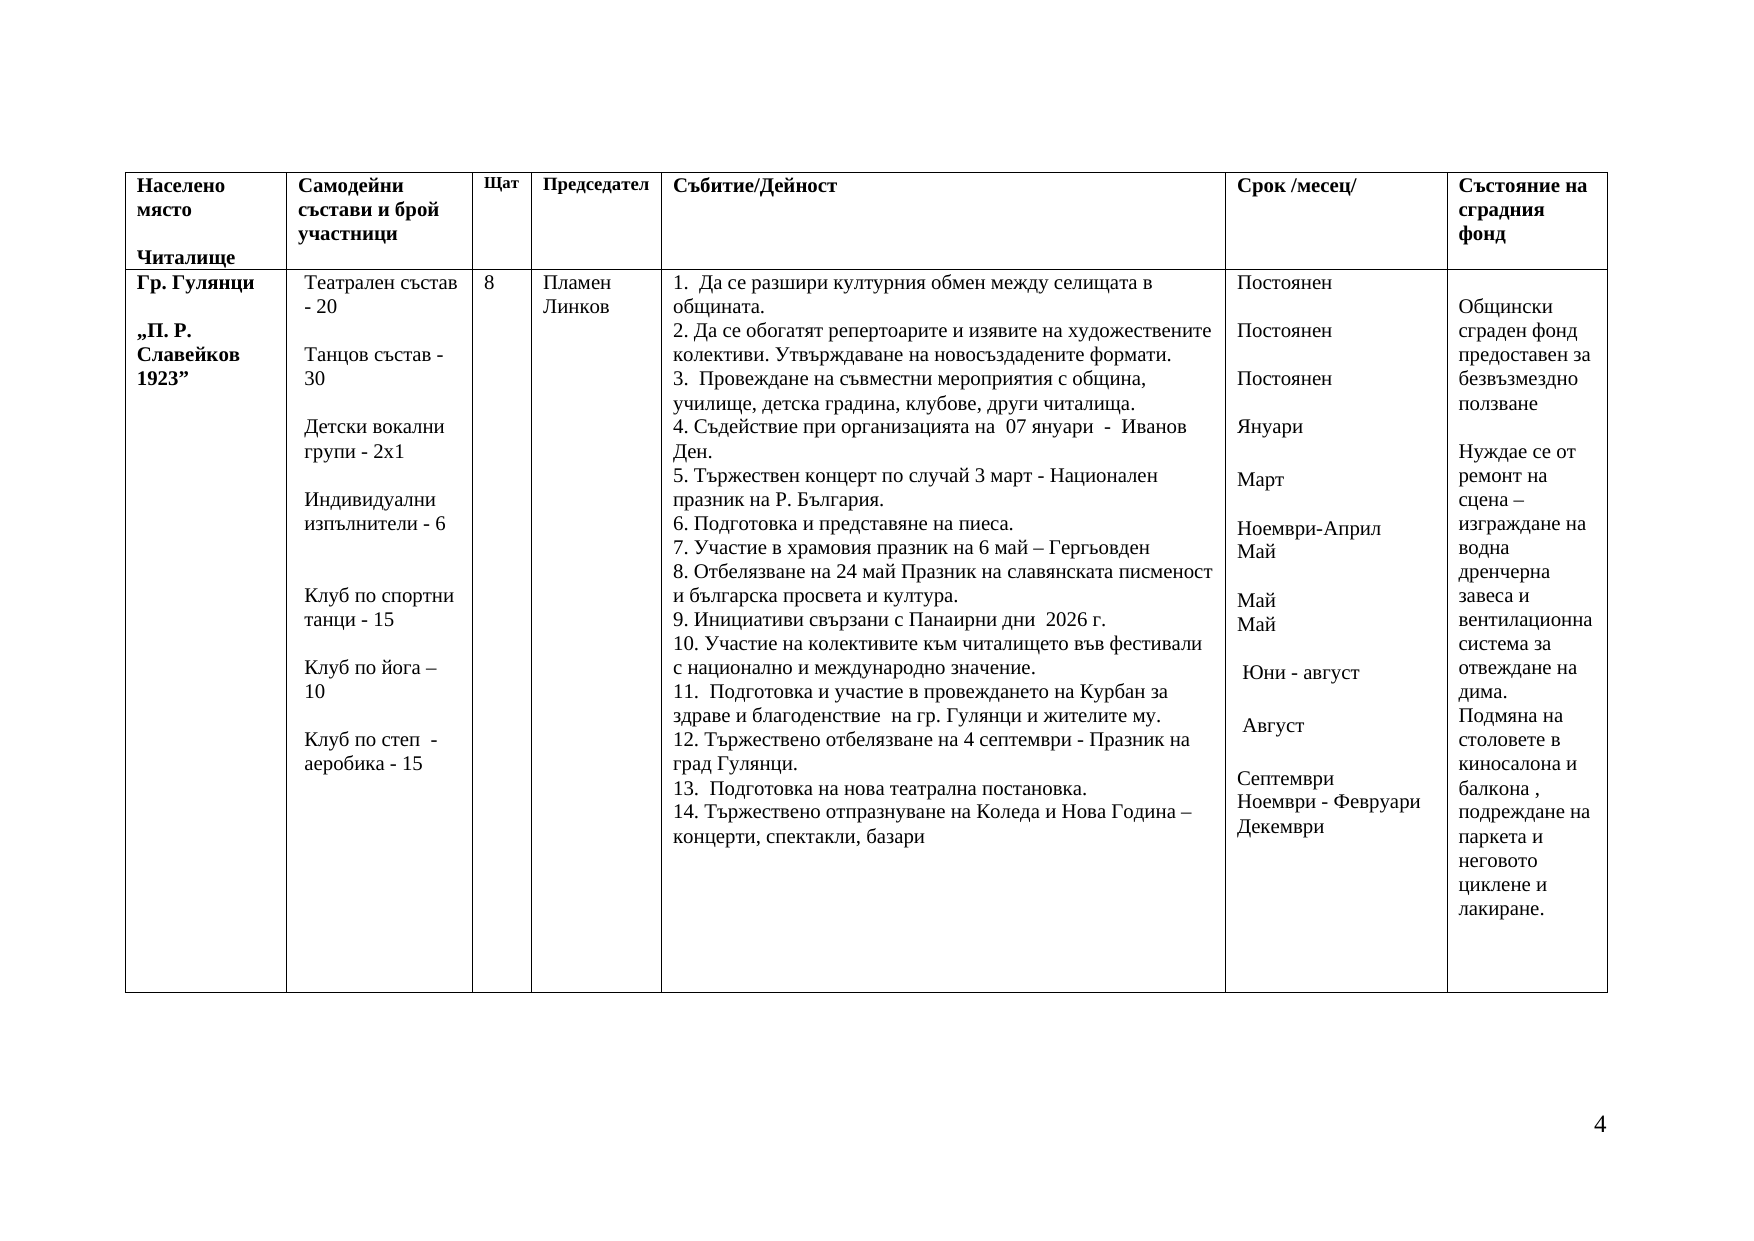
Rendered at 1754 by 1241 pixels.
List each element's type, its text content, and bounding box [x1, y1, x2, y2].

table_cell 8 [473, 270, 531, 992]
table_header Състояние на сградния фонд [1448, 173, 1607, 269]
table_cell Театрален състав - 20 Танцов състав - 30 Детски вокални групи - 2х1 Индивидуални изпълнители - 6 Клуб по спортни танци - 15 Клуб по йога – 10 Клуб по степ - аеробика - 15 [287, 270, 472, 992]
table_cell Общински сграден фонд предоставен за безвъзмездно ползване Нуждае се от ремонт на сцена – изграждане на водна дренчерна завеса и вентилационна система за отвеждане на дима. Подмяна на столовете в киносалона и балкона , подреждане на паркета и неговото циклене и лакиране. [1448, 270, 1607, 992]
table_cell 1. Да се разшири културния обмен между селищата в общината. 2. Да се обогатят репертоарите и изявите на художествените колективи. Утвърждаване на новосъздадените формати. 3. Провеждане на съвместни мероприятия с община, училище, детска градина, клубове, други читалища. 4. Съдействие при организацията на 07 януари - Иванов Ден. 5. Тържествен концерт по случай 3 март - Национален празник на Р. България. 6. Подготовка и представяне на пиеса. 7. Участие в храмовия празник на 6 май – Гергьовден 8. Отбелязване на 24 май Празник на славянската писменост и българска просвета и култура. 9. Инициативи свързани с Панаирни дни 2026 г. 10. Участие на колективите към читалището във фестивали с национално и международно значение. 11. Подготовка и участие в провеждането на Курбан за здраве и благоденствие на гр. Гулянци и жителите му. 12. Тържествено отбелязване на 4 септември - Празник на град Гулянци. 13. Подготовка на нова театрална постановка. 14. Тържествено отпразнуване на Коледа и Нова Година – концерти, спектакли, базари [662, 270, 1225, 992]
table_cell Гр. Гулянци „П. Р. Славейков 1923” [126, 270, 286, 992]
table_header Населено място Читалище [126, 173, 286, 269]
table_header Събитие/Дейност [662, 173, 1225, 269]
table_cell Постоянен Постоянен Постоянен Януари Март Ноември-Април Май Май Май Юни - август Август Септември Ноември - Февруари Декември [1226, 270, 1447, 992]
table_cell Пламен Линков [532, 270, 661, 992]
table_header Срок /месец/ [1226, 173, 1447, 269]
table_header Щат [473, 173, 531, 269]
table_header Самодейни състави и брой участници [287, 173, 472, 269]
table_header Председател [532, 173, 661, 269]
